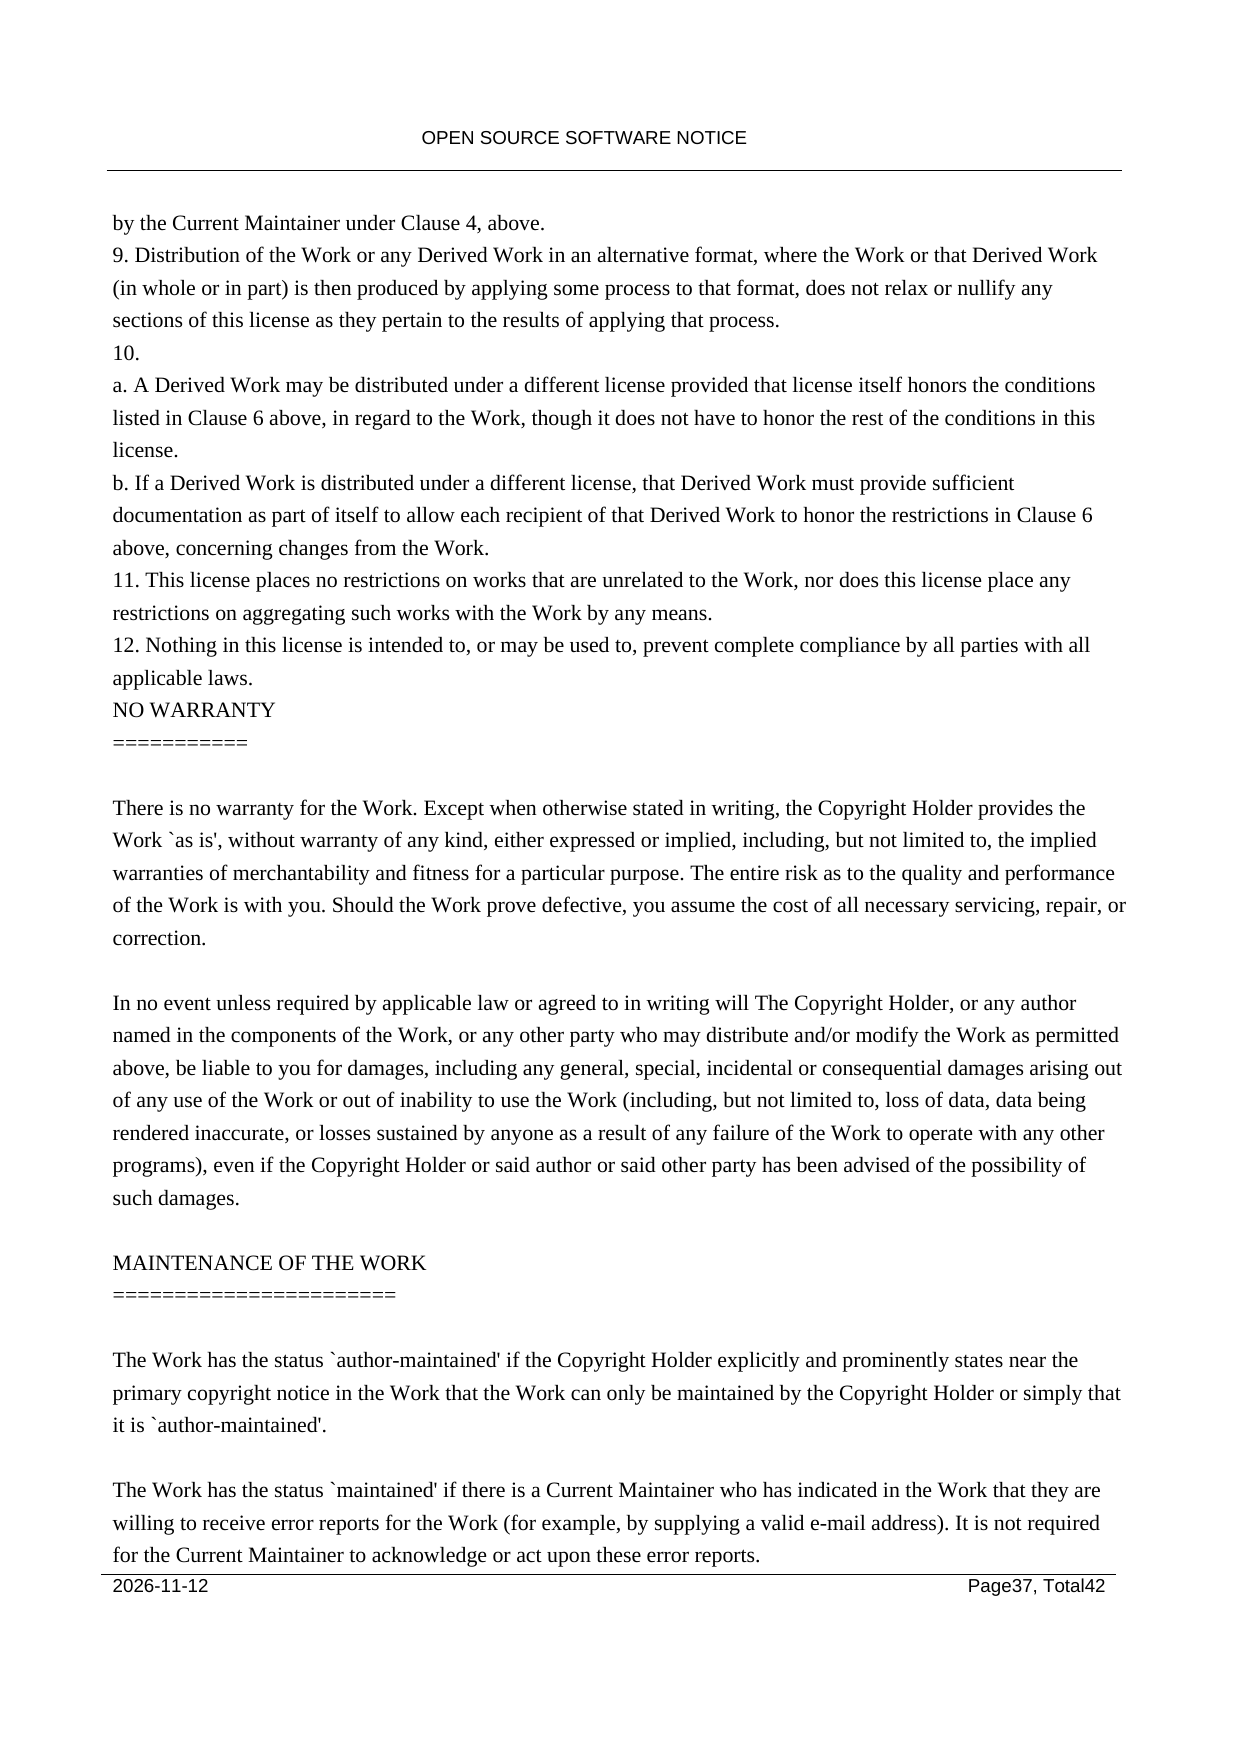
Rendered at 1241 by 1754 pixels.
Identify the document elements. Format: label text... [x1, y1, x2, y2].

text 9. Distribution of the Work or any Derived Work in an alternative format, where the Work or that Derived Work (in whole or in part) is then produced by applying some process to that format, does not relax or nullify any sections of this license as they pertain to the results of applying that process. [112, 239, 1128, 336]
text MAINTENANCE OF THE WORK [112, 1246, 1128, 1279]
text NO WARRANTY [112, 694, 1128, 726]
text ======================= [112, 1279, 1128, 1311]
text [112, 206, 1128, 239]
text b. If a Derived Work is distributed under a different license, that Derived Work must provide sufficient documentation as part of itself to allow each recipient of that Derived Work to honor the restrictions in Clause 6 above, concerning changes from the Work. [112, 466, 1128, 564]
text 12. Nothing in this license is intended to, or may be used to, prevent complete compliance by all parties with all applicable laws. [112, 629, 1128, 694]
text The Work has the status `maintained' if there is a Current Maintainer who has indicated in the Work that they are willing to receive error reports for the Work (for example, by supplying a valid e-mail address). It is not required for the Current Maintainer to acknowledge or act upon these error reports. [112, 1474, 1128, 1571]
text =========== [112, 726, 1128, 759]
text There is no warranty for the Work. Except when otherwise stated in writing, the Copyright Holder provides the Work `as is', without warranty of any kind, either expressed or implied, including, but not limited to, the implied warranties of merchantability and fitness for a particular purpose. The entire risk as to the quality and performance of the Work is with you. Should the Work prove defective, you assume the cost of all necessary servicing, repair, or correction. [112, 791, 1128, 954]
text In no event unless required by applicable law or agreed to in writing will The Copyright Holder, or any author named in the components of the Work, or any other party who may distribute and/or modify the Work as permitted above, be liable to you for damages, including any general, special, incidental or consequential damages arising out of any use of the Work or out of inability to use the Work (including, but not limited to, loss of data, data being rendered inaccurate, or losses sustained by anyone as a result of any failure of the Work to operate with any other programs), even if the Copyright Holder or said author or said other party has been advised of the possibility of such damages. [112, 986, 1128, 1214]
text a. A Derived Work may be distributed under a different license provided that license itself honors the conditions listed in Clause 6 above, in regard to the Work, though it does not have to honor the rest of the conditions in this license. [112, 369, 1128, 466]
text The Work has the status `author-maintained' if the Copyright Holder explicitly and prominently states near the primary copyright notice in the Work that the Work can only be maintained by the Copyright Holder or simply that it is `author-maintained'. [112, 1344, 1128, 1441]
text 10. [112, 336, 1128, 369]
text 11. This license places no restrictions on works that are unrelated to the Work, nor does this license place any restrictions on aggregating such works with the Work by any means. [112, 564, 1128, 629]
